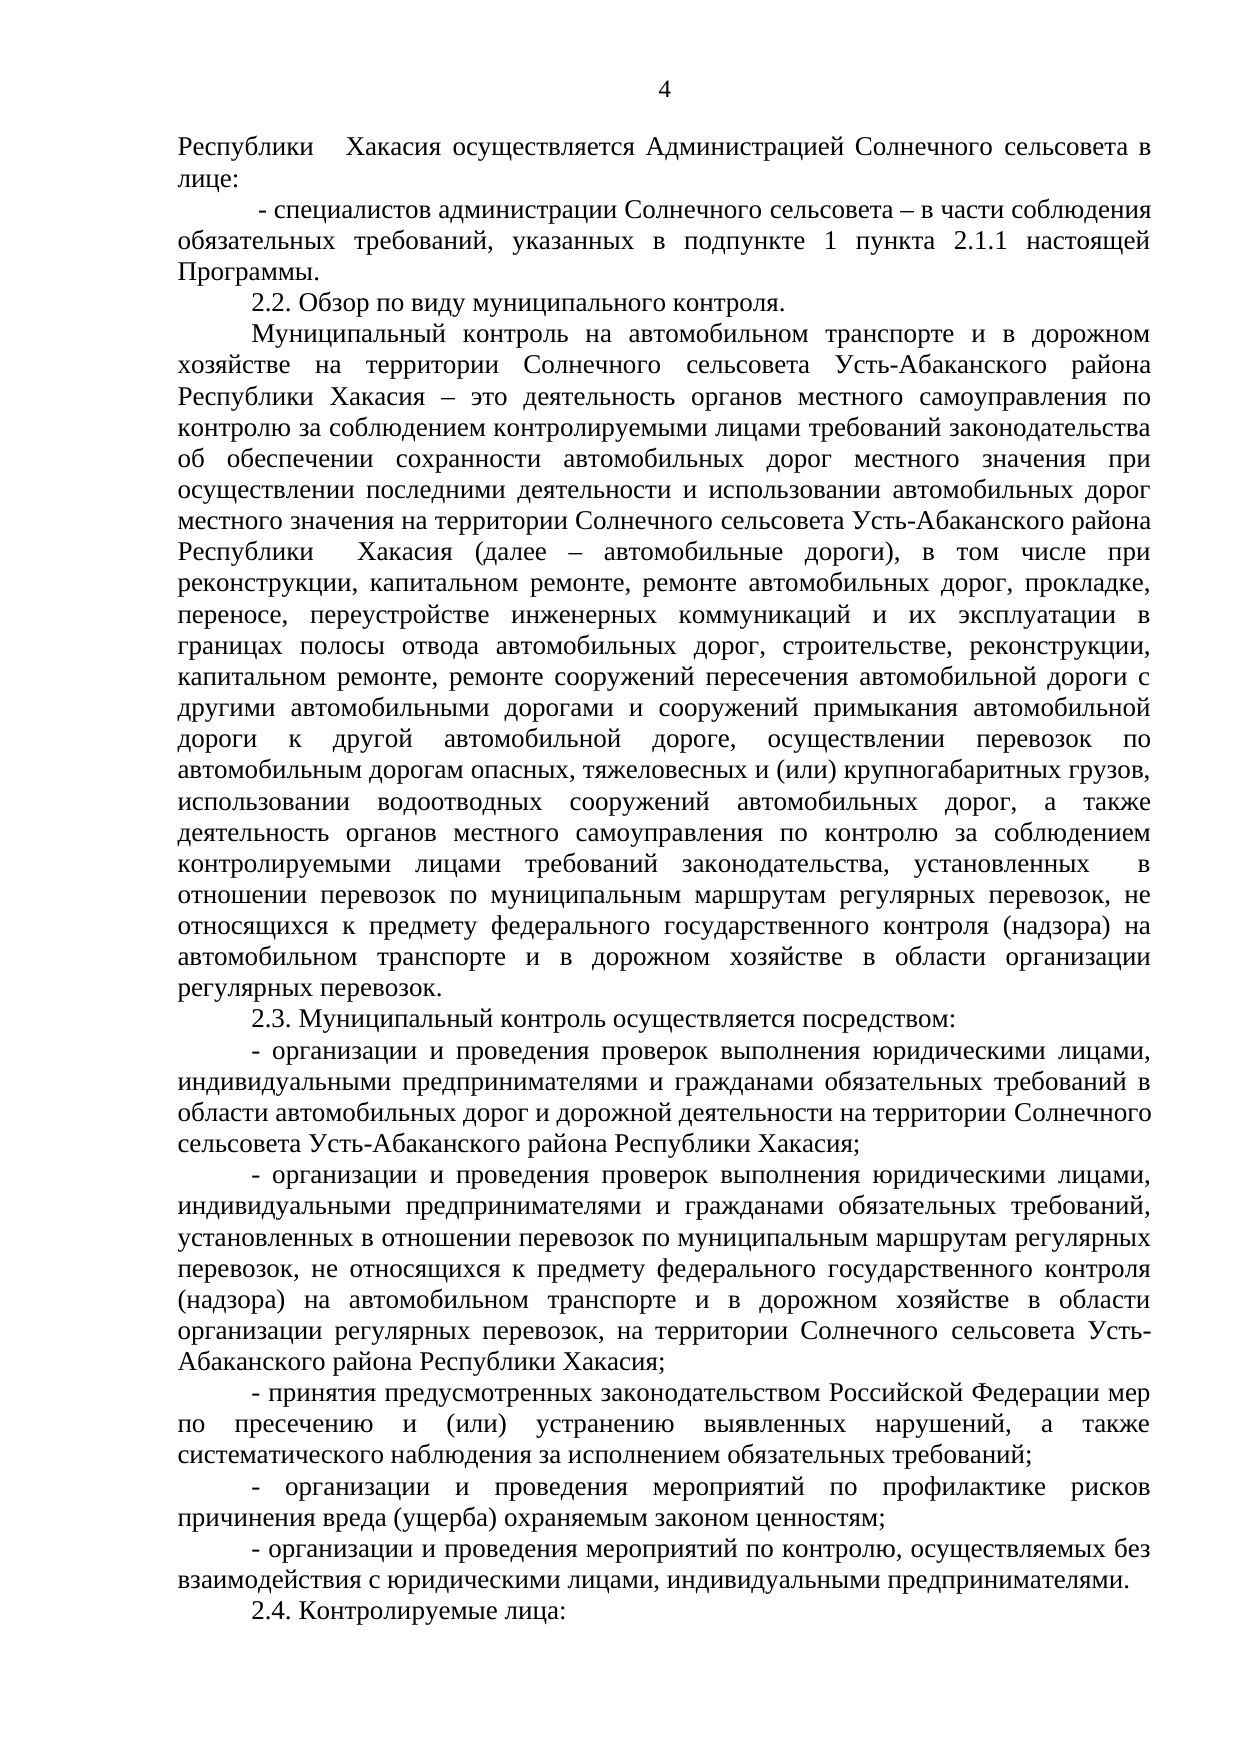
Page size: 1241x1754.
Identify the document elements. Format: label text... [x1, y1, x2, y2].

text - организации и проведения мероприятий по профилактике рисков причинения вреда (ущерба) охраняемым законом ценностям; [177, 1470, 1152, 1532]
text 2.2. Обзор по виду муниципального контроля. [177, 286, 1152, 317]
text Муниципальный контроль на автомобильном транспорте и в дорожном хозяйстве на территории Солнечного сельсовета Усть-Абаканского района Республики Хакасия – это деятельность органов местного самоуправления по контролю за соблюдением контролируемыми лицами требований законодательства об обеспечении сохранности автомобильных дорог местного значения при осуществлении последними деятельности и использовании автомобильных дорог местного значения на территории Солнечного сельсовета Усть-Абаканского района Республики Хакасия (далее – автомобильные дороги), в том числе при реконструкции, капитальном ремонте, ремонте автомобильных дорог, прокладке, переносе, переустройстве инженерных коммуникаций и их эксплуатации в границах полосы отвода автомобильных дорог, строительстве, реконструкции, капитальном ремонте, ремонте сооружений пересечения автомобильной дороги с другими автомобильными дорогами и сооружений примыкания автомобильной дороги к другой автомобильной дороге, осуществлении перевозок по автомобильным дорогам опасных, тяжеловесных и (или) крупногабаритных грузов, использовании водоотводных сооружений автомобильных дорог, а также деятельность органов местного самоуправления по контролю за соблюдением контролируемыми лицами требований законодательства, установленных в отношении перевозок по муниципальным маршрутам регулярных перевозок, не относящихся к предмету федерального государственного контроля (надзора) на автомобильном транспорте и в дорожном хозяйстве в области организации регулярных перевозок. [177, 317, 1152, 1003]
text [177, 131, 1152, 193]
text 2.3. Муниципальный контроль осуществляется посредством: [177, 1003, 1152, 1034]
text - принятия предусмотренных законодательством Российской Федерации мер по пресечению и (или) устранению выявленных нарушений, а также систематического наблюдения за исполнением обязательных требований; [177, 1376, 1152, 1470]
text 2.4. Контролируемые лица: [177, 1594, 1152, 1626]
text - специалистов администрации Солнечного сельсовета – в части соблюдения обязательных требований, указанных в подпункте 1 пункта 2.1.1 настоящей Программы. [177, 193, 1152, 286]
text - организации и проведения мероприятий по контролю, осуществляемых без взаимодействия с юридическими лицами, индивидуальными предпринимателями. [177, 1532, 1152, 1594]
text - организации и проведения проверок выполнения юридическими лицами, индивидуальными предпринимателями и гражданами обязательных требований в области автомобильных дорог и дорожной деятельности на территории Солнечного сельсовета Усть-Абаканского района Республики Хакасия; [177, 1034, 1152, 1158]
text - организации и проведения проверок выполнения юридическими лицами, индивидуальными предпринимателями и гражданами обязательных требований, установленных в отношении перевозок по муниципальным маршрутам регулярных перевозок, не относящихся к предмету федерального государственного контроля (надзора) на автомобильном транспорте и в дорожном хозяйстве в области организации регулярных перевозок, на территории Солнечного сельсовета Усть-Абаканского района Республики Хакасия; [177, 1158, 1152, 1376]
